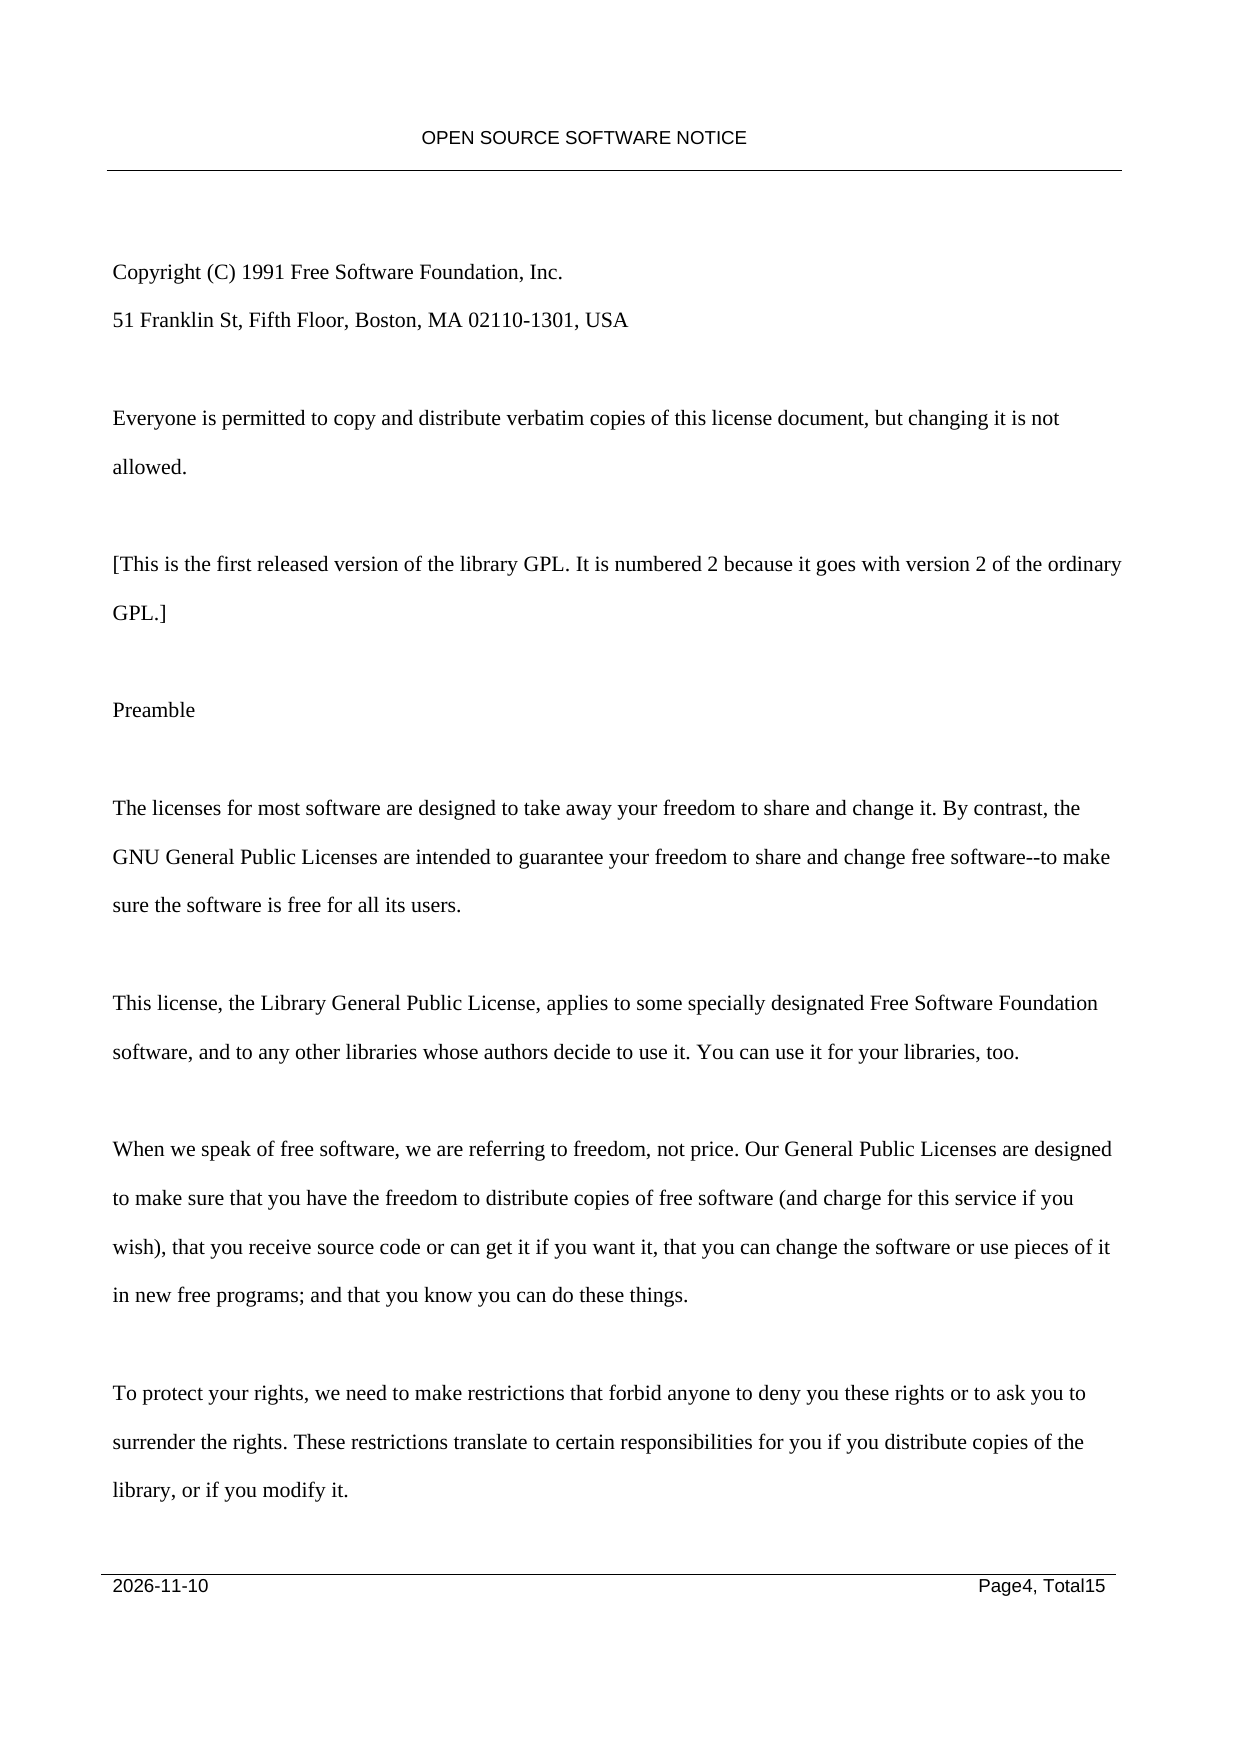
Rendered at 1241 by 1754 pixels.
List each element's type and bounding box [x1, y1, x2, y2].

text [112, 206, 1128, 1506]
